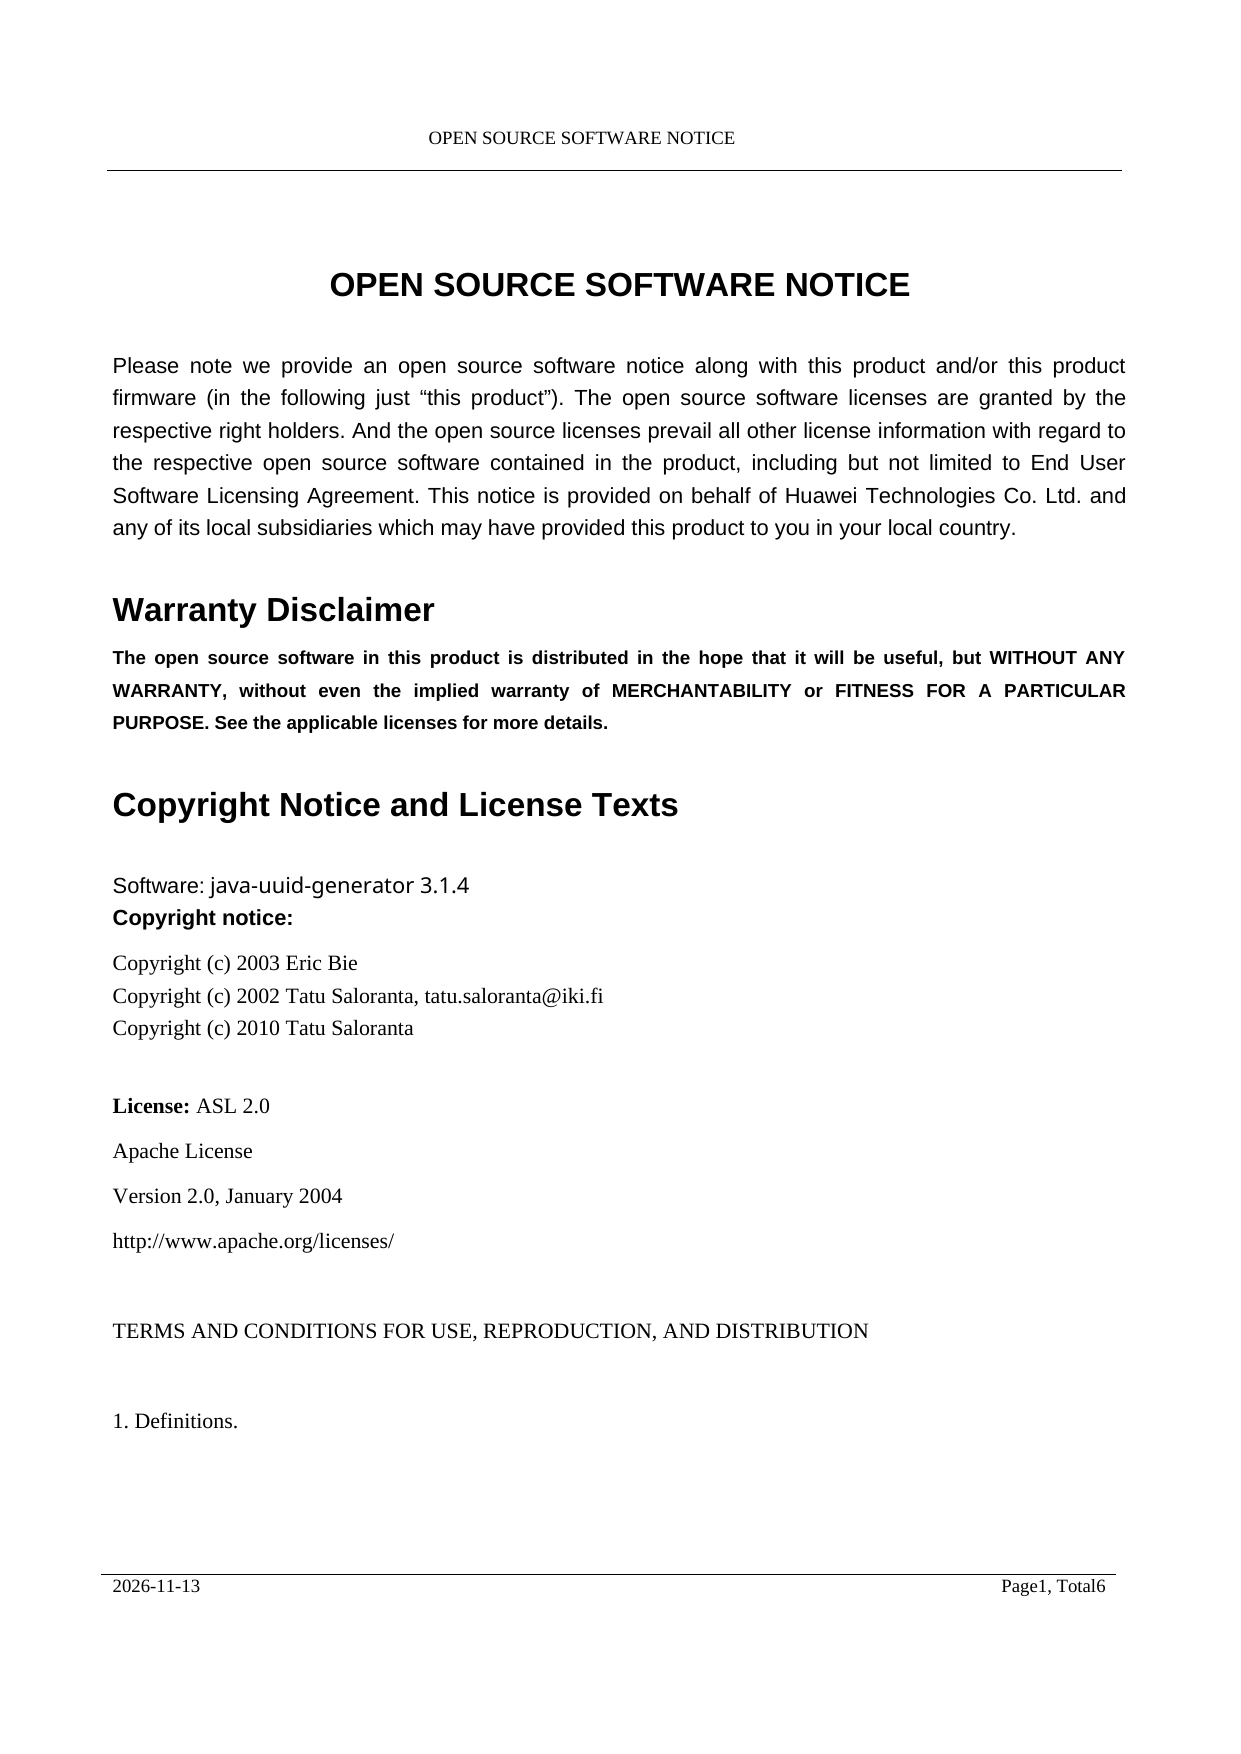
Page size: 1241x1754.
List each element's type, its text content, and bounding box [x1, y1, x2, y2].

text Copyright notice: [112, 901, 1128, 934]
text Warranty Disclaimer [112, 576, 1128, 641]
text Software: java-uuid-generator 3.1.4 [112, 869, 1128, 901]
text Please note we provide an open source software notice along with this product and/or this product firmware (in the following just “this product”). The open source software licenses are granted by the respective right holders. And the open source licenses prevail all other license information with regard to the respective open source software contained in the product, including but not limited to End User Software Licensing Agreement. This notice is provided on behalf of Huawei Technologies Co. Ltd. and any of its local subsidiaries which may have provided this product to you in your local country. [112, 349, 1128, 544]
text http://www.apache.org/licenses/ [112, 1224, 1128, 1257]
text OPEN SOURCE SOFTWARE NOTICE [112, 251, 1128, 316]
text Copyright (c) 2002 Tatu Saloranta, tatu.saloranta@iki.fi [112, 979, 1128, 1012]
text The open source software in this product is distributed in the hope that it will be useful, but WITHOUT ANY WARRANTY, without even the implied warranty of MERCHANTABILITY or FITNESS FOR A PARTICULAR PURPOSE. See the applicable licenses for more details. [112, 641, 1128, 739]
text Version 2.0, January 2004 [112, 1179, 1128, 1212]
text License: ASL 2.0 [112, 1089, 1128, 1122]
text Copyright (c) 2010 Tatu Saloranta [112, 1012, 1128, 1044]
text 1. Definitions. [112, 1405, 1128, 1437]
text Copyright (c) 2003 Eric Bie [112, 947, 1128, 979]
text TERMS AND CONDITIONS FOR USE, REPRODUCTION, AND DISTRIBUTION [112, 1315, 1128, 1347]
text Apache License [112, 1134, 1128, 1167]
text Copyright Notice and License Texts [112, 771, 1128, 836]
